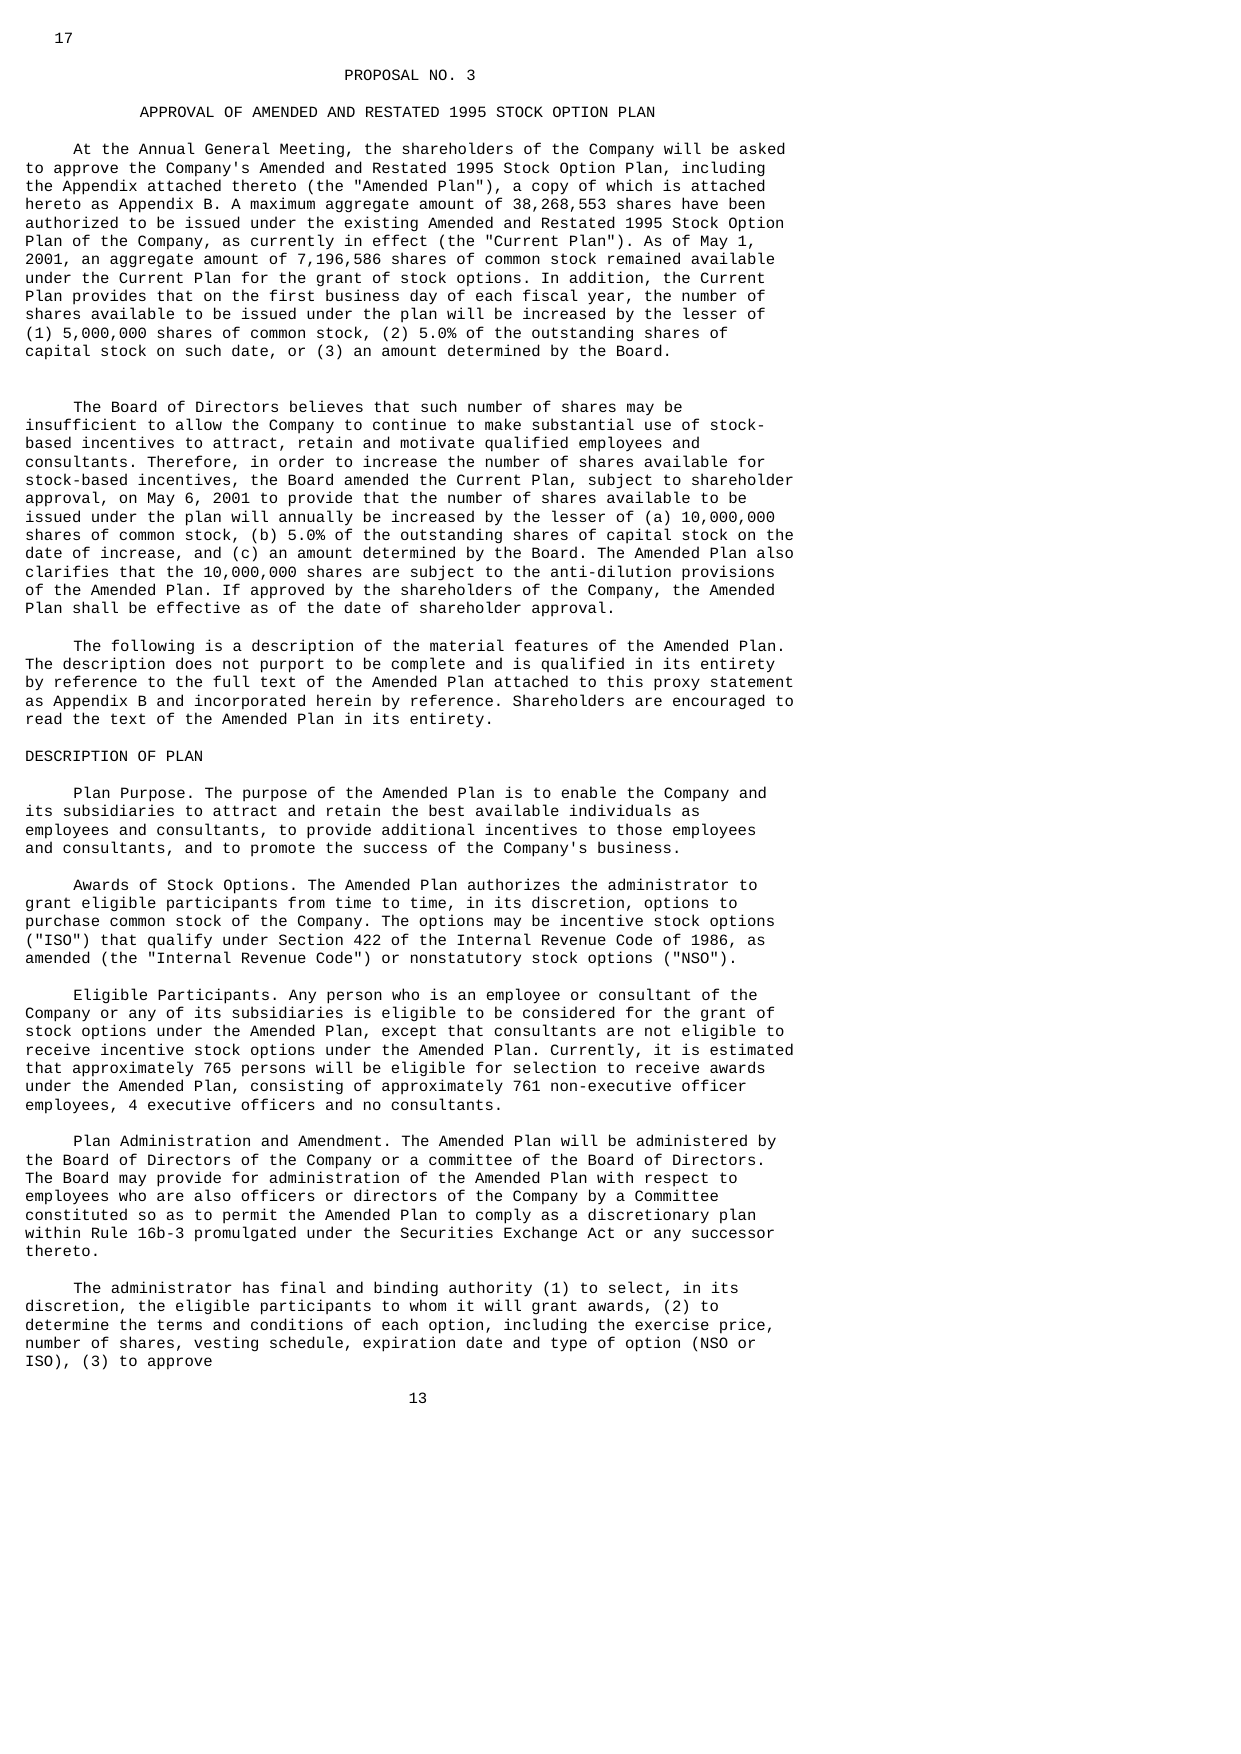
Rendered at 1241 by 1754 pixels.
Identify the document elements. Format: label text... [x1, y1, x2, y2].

text PROPOSAL NO. 3 [25, 68, 794, 85]
text Awards of Stock Options. The Amended Plan authorizes the administrator to grant eligible participants from time to time, in its discretion, options to purchase common stock of the Company. The options may be incentive stock options ("ISO") that qualify under Section 422 of the Internal Revenue Code of 1986, as amended (the "Internal Revenue Code") or nonstatutory stock options ("NSO"). [25, 877, 794, 968]
text The Board of Directors believes that such number of shares may be insufficient to allow the Company to continue to make substantial use of stock-based incentives to attract, retain and motivate qualified employees and consultants. Therefore, in order to increase the number of shares available for stock-based incentives, the Board amended the Current Plan, subject to shareholder approval, on May 6, 2001 to provide that the number of shares available to be issued under the plan will annually be increased by the lesser of (a) 10,000,000 shares of common stock, (b) 5.0% of the outstanding shares of capital stock on the date of increase, and (c) an amount determined by the Board. The Amended Plan also clarifies that the 10,000,000 shares are subject to the anti-dilution provisions of the Amended Plan. If approved by the shareholders of the Company, the Amended Plan shall be effective as of the date of shareholder approval. [25, 399, 794, 618]
text The following is a description of the material features of the Amended Plan. The description does not purport to be complete and is qualified in its entirety by reference to the full text of the Amended Plan attached to this proxy statement as Appendix B and incorporated herein by reference. Shareholders are encouraged to read the text of the Amended Plan in its entirety. [25, 638, 794, 729]
text Eligible Participants. Any person who is an employee or consultant of the Company or any of its subsidiaries is eligible to be considered for the grant of stock options under the Amended Plan, except that consultants are not eligible to receive incentive stock options under the Amended Plan. Currently, it is estimated that approximately 765 persons will be eligible for selection to receive awards under the Amended Plan, consisting of approximately 761 non-executive officer employees, 4 executive officers and no consultants. [25, 987, 794, 1114]
text Plan Administration and Amendment. The Amended Plan will be administered by the Board of Directors of the Company or a committee of the Board of Directors. The Board may provide for administration of the Amended Plan with respect to employees who are also officers or directors of the Company by a Committee constituted so as to permit the Amended Plan to comply as a discretionary plan within Rule 16b-3 promulgated under the Securities Exchange Act or any successor thereto. [25, 1133, 794, 1261]
text Plan Purpose. The purpose of the Amended Plan is to enable the Company and its subsidiaries to attract and retain the best available individuals as employees and consultants, to provide additional incentives to those employees and consultants, and to promote the success of the Company's business. [25, 785, 784, 858]
text The administrator has final and binding authority (1) to select, in its discretion, the eligible participants to whom it will grant awards, (2) to determine the terms and conditions of each option, including the exercise price, number of shares, vesting schedule, expiration date and type of option (NSO or ISO), (3) to approve [25, 1280, 794, 1371]
text At the Annual General Meeting, the shareholders of the Company will be asked to approve the Company's Amended and Restated 1995 Stock Option Plan, including the Appendix attached thereto (the "Amended Plan"), a copy of which is attached hereto as Appendix B. A maximum aggregate amount of 38,268,553 shares have been authorized to be issued under the existing Amended and Restated 1995 Stock Option Plan of the Company, as currently in effect (the "Current Plan"). As of May 1, 2001, an aggregate amount of 7,196,586 shares of common stock remained available under the Current Plan for the grant of stock options. In addition, the Current Plan provides that on the first business day of each fiscal year, the number of shares available to be issued under the plan will be increased by the lesser of (1) 5,000,000 shares of common stock, (2) 5.0% of the outstanding shares of capital stock on such date, or (3) an amount determined by the Board. [25, 142, 794, 361]
text APPROVAL OF AMENDED AND RESTATED 1995 STOCK OPTION PLAN [139, 105, 1090, 122]
text DESCRIPTION OF PLAN [25, 748, 1090, 766]
text 13 [408, 1390, 1090, 1408]
text 17 [54, 31, 1090, 48]
